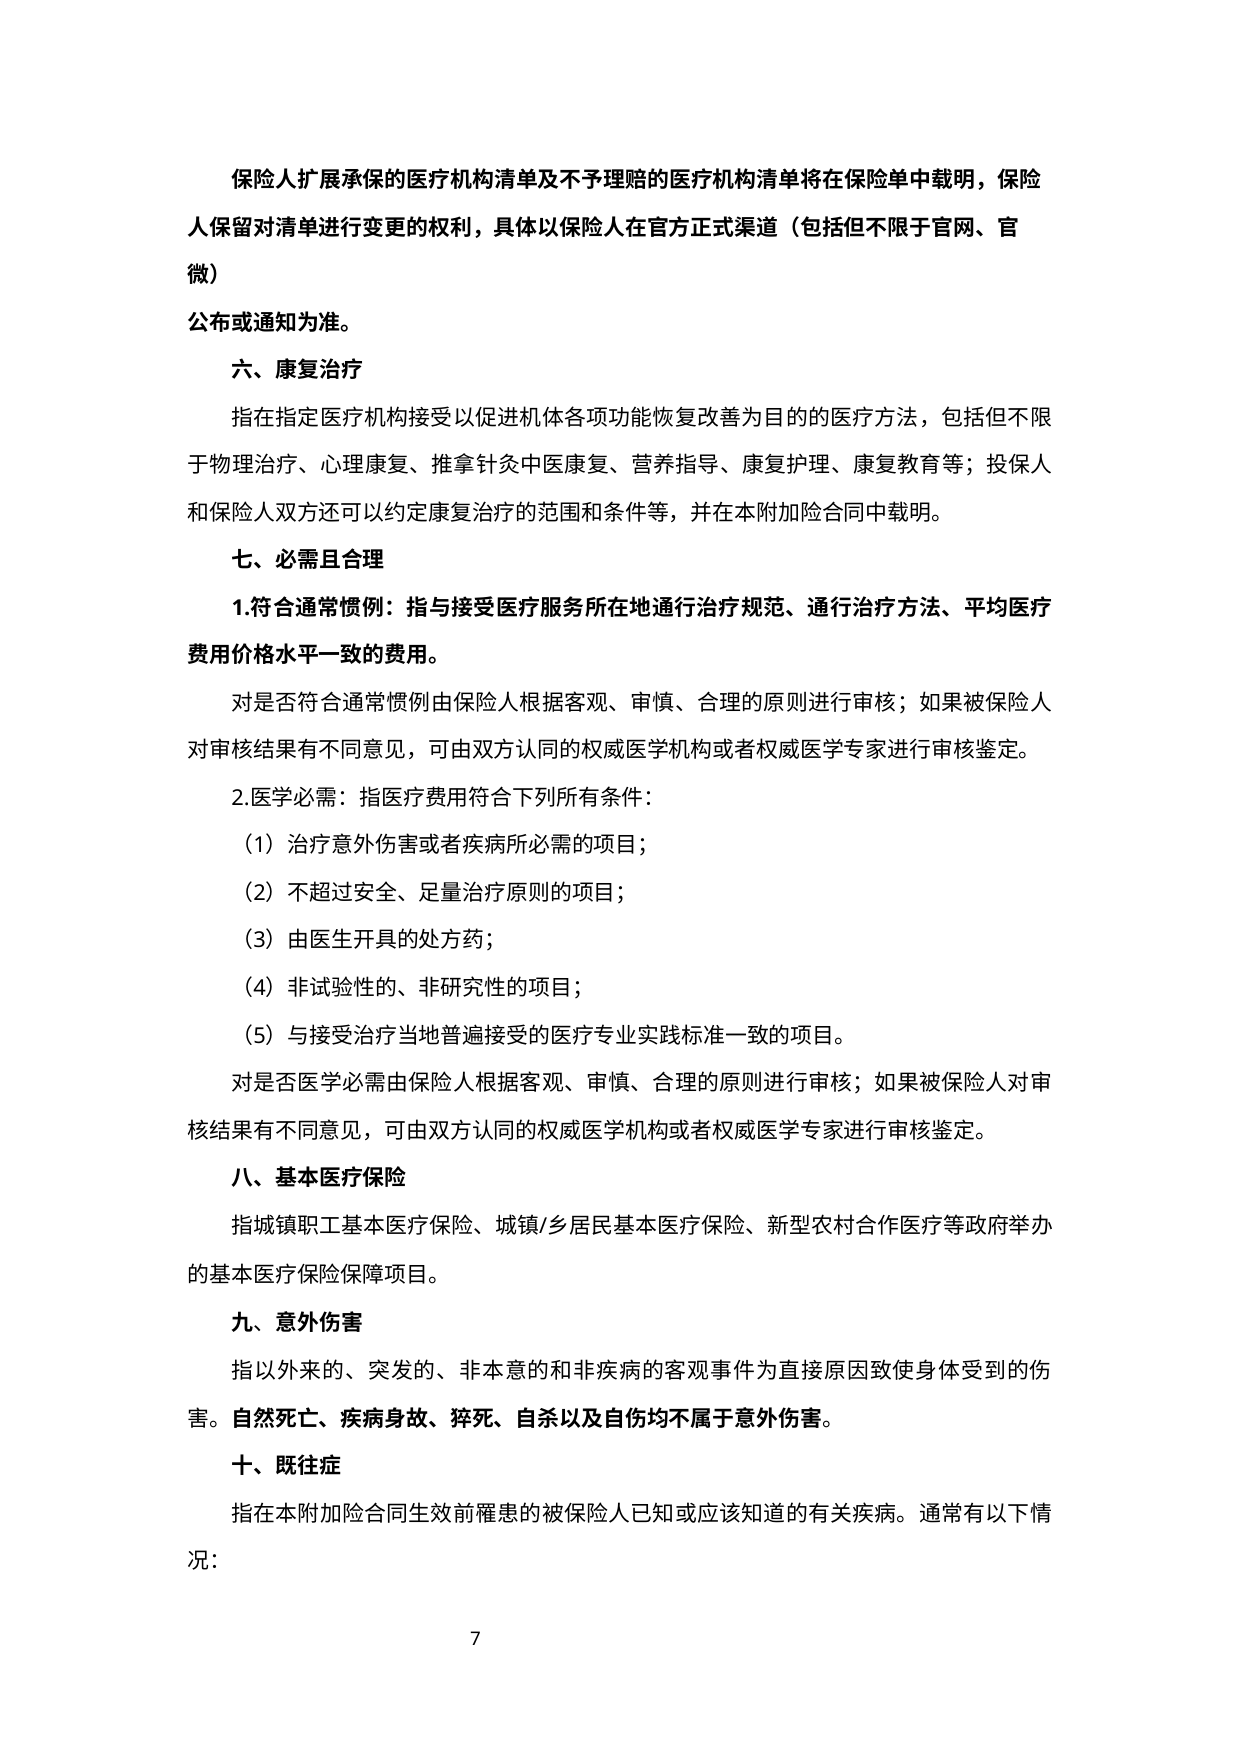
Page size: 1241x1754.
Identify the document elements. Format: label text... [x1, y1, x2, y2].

list 1.符合通常惯例：指与接受医疗服务所在地通行治疗规范、通行治疗方法、平均医疗费用价格水平一致的费用。 [187, 589, 1053, 669]
list 2.医学必需：指医疗费用符合下列所有条件： [187, 779, 1053, 811]
text 指城镇职工基本医疗保险、城镇/乡居民基本医疗保险、新型农村合作医疗等政府举办的基本医疗保险保障项目。 [187, 1208, 1053, 1289]
list 指以外来的、突发的、非本意的和非疾病的客观事件为直接原因致使身体受到的伤害。自然死亡、疾病身故、猝死、自杀以及自伤均不属于意外伤害。 [187, 1353, 1053, 1432]
list 十、既往症 [187, 1448, 1053, 1480]
text 六、康复治疗 [187, 352, 1053, 384]
list （3）由医生开具的处方药； [187, 922, 1053, 954]
list 八、基本医疗保险 [187, 1160, 1053, 1192]
text 指在本附加险合同生效前罹患的被保险人已知或应该知道的有关疾病。通常有以下情况： [187, 1496, 1053, 1575]
list 对是否符合通常惯例由保险人根据客观、审慎、合理的原则进行审核；如果被保险人对审核结果有不同意见，可由双方认同的权威医学机构或者权威医学专家进行审核鉴定。 [187, 684, 1053, 764]
list （5）与接受治疗当地普遍接受的医疗专业实践标准一致的项目。 [187, 1018, 1053, 1049]
list 指在指定医疗机构接受以促进机体各项功能恢复改善为目的的医疗方法，包括但不限于物理治疗、心理康复、推拿针灸中医康复、营养指导、康复护理、康复教育等；投保人和保险人双方还可以约定康复治疗的范围和条件等，并在本附加险合同中载明。 [187, 399, 1053, 526]
list 对是否医学必需由保险人根据客观、审慎、合理的原则进行审核；如果被保险人对审核结果有不同意见，可由双方认同的权威医学机构或者权威医学专家进行审核鉴定。 [187, 1065, 1053, 1144]
text 保险人扩展承保的医疗机构清单及不予理赔的医疗机构清单将在保险单中载明，保险 人保留对清单进行变更的权利，具体以保险人在官方正式渠道（包括但不限于官网、官微） [187, 162, 1053, 289]
list 九、意外伤害 [187, 1305, 1053, 1337]
list （4）非试验性的、非研究性的项目； [187, 970, 1053, 1002]
list （2）不超过安全、足量治疗原则的项目； [187, 875, 1053, 907]
list （1）治疗意外伤害或者疾病所必需的项目； [187, 827, 1053, 859]
list 七、必需且合理 [187, 542, 1053, 574]
text 公布或通知为准。 [187, 304, 1053, 336]
